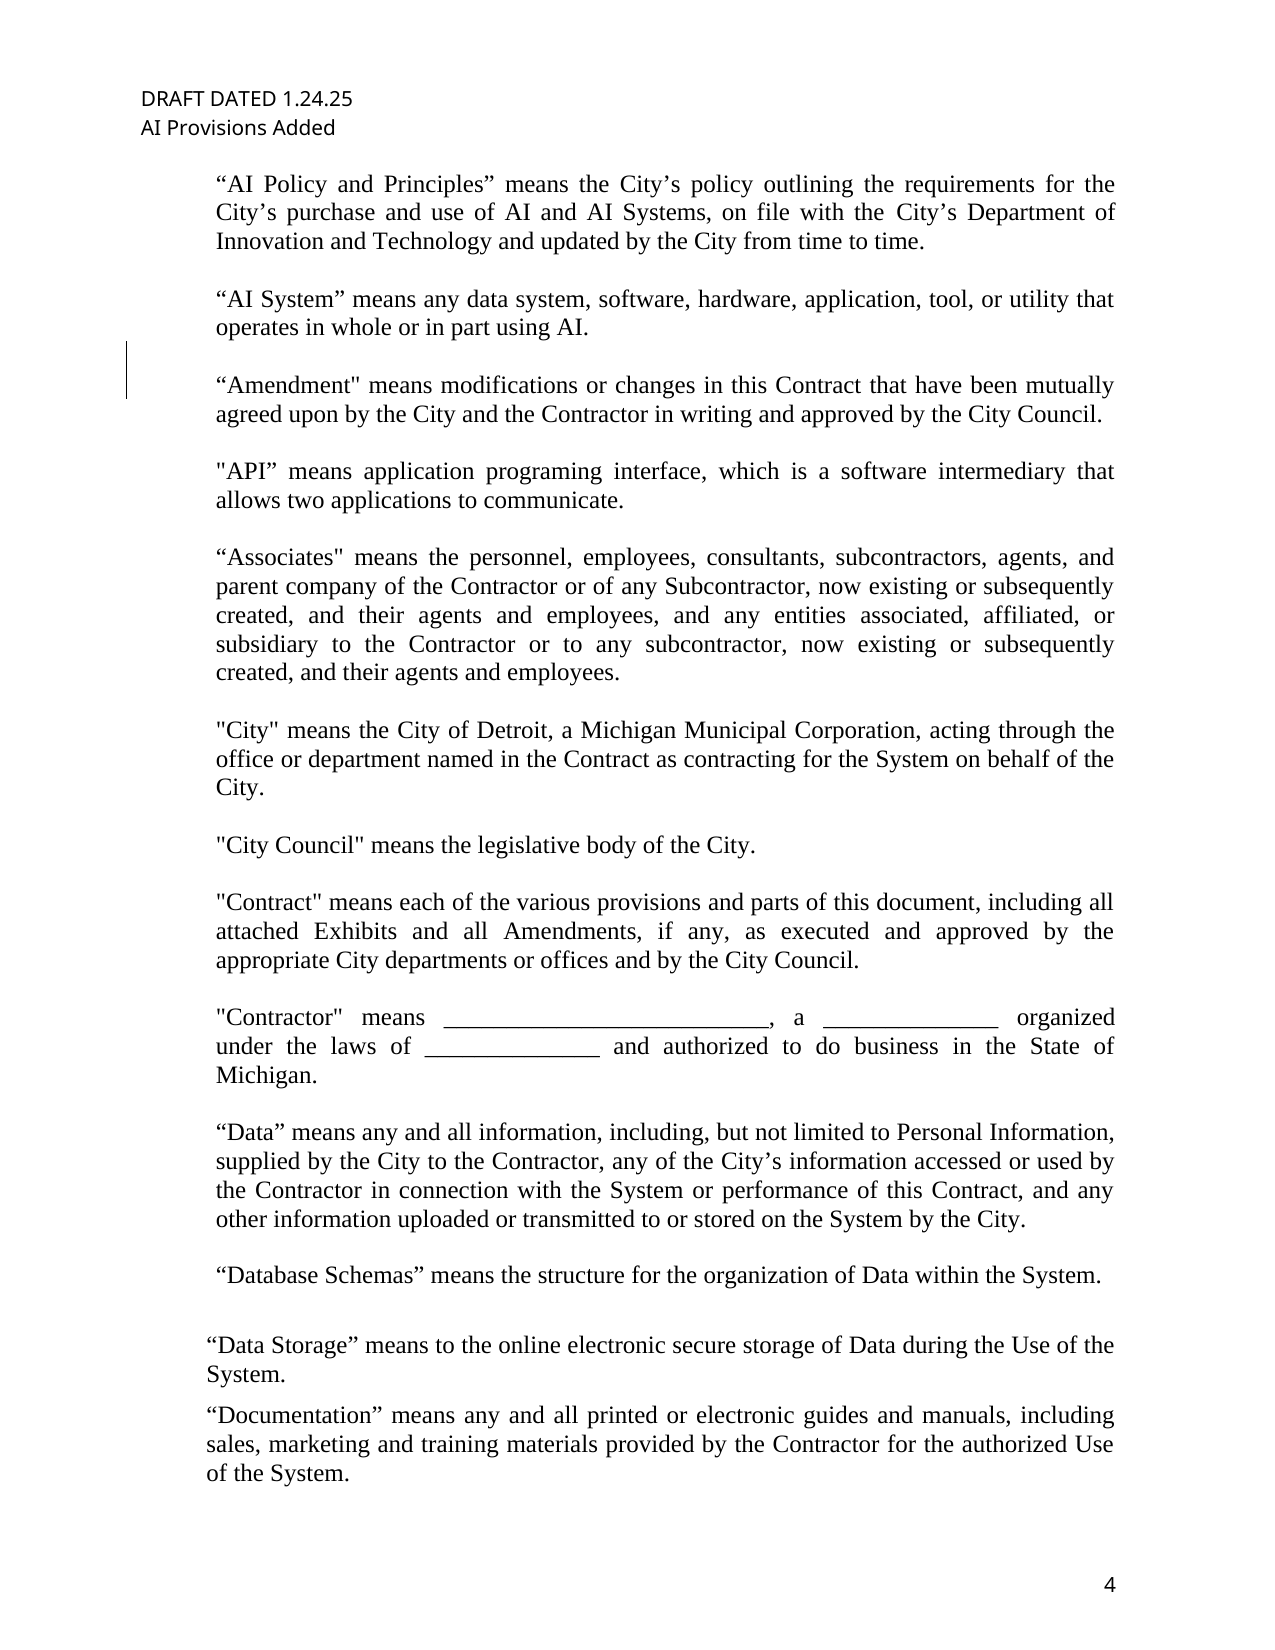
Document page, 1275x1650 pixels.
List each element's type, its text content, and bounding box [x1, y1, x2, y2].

text “Data” means any and all information, including, but not limited to Personal Information, supplied by the City to the Contractor, any of the City’s information accessed or used by the Contractor in connection with the System or performance of this Contract, and any other information uploaded or transmitted to or stored on the System by the City. [216, 1117, 1116, 1232]
text "API” means application programing interface, which is a software intermediary that allows two applications to communicate. [216, 456, 1116, 514]
text "City Council" means the legislative body of the City. [216, 830, 1116, 859]
text “Data Storage” means to the online electronic secure storage of Data during the Use of the System. [206, 1331, 1116, 1388]
text “Associates" means the personnel, employees, consultants, subcontractors, agents, and parent company of the Contractor or of any Subcontractor, now existing or subsequently created, and their agents and employees, and any entities associated, affiliated, or subsidiary to the Contractor or to any subcontractor, now existing or subsequently created, and their agents and employees. [216, 542, 1116, 686]
text “AI System” means any data system, software, hardware, application, tool, or utility that operates in whole or in part using AI. [216, 284, 1116, 341]
text “Amendment" means modifications or changes in this Contract that have been mutually agreed upon by the City and the Contractor in writing and approved by the City Council. [216, 370, 1116, 427]
text “Database Schemas” means the structure for the organization of Data within the System. [216, 1261, 1116, 1289]
text “Documentation” means any and all printed or electronic guides and manuals, including sales, marketing and training materials provided by the Contractor for the authorized Use of the System. [206, 1401, 1116, 1487]
text "Contract" means each of the various provisions and parts of this document, including all attached Exhibits and all Amendments, if any, as executed and approved by the appropriate City departments or offices and by the City Council. [216, 887, 1116, 974]
text "Contractor" means __________________________, a ______________ organized under the laws of ______________ and authorized to do business in the State of Michigan. [216, 1002, 1116, 1089]
text "City" means the City of Detroit, a Michigan Municipal Corporation, acting through the office or department named in the Contract as contracting for the System on behalf of the City. [216, 715, 1116, 801]
text “AI Policy and Principles” means the City’s policy outlining the requirements for the City’s purchase and use of AI and AI Systems, on file with the City’s Department of Innovation and Technology and updated by the City from time to time. [216, 169, 1116, 255]
